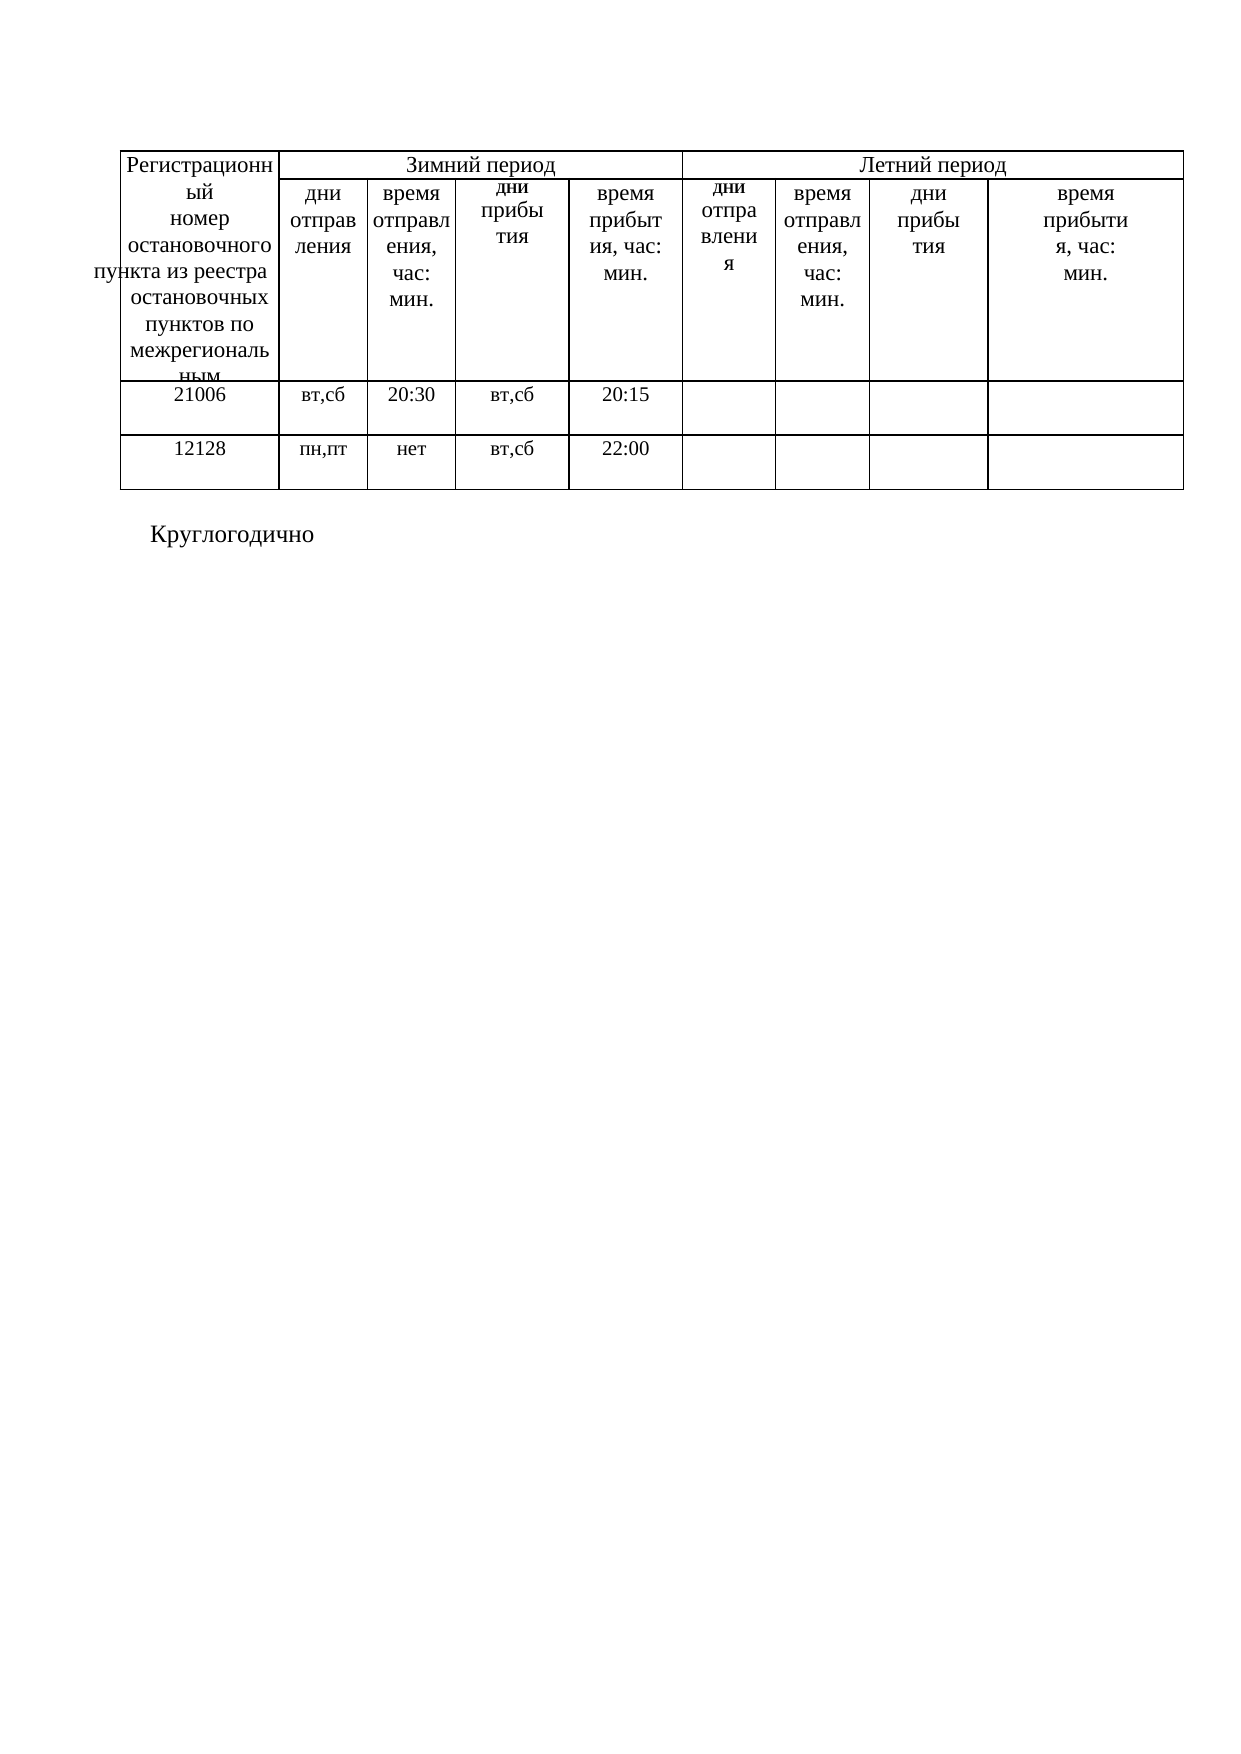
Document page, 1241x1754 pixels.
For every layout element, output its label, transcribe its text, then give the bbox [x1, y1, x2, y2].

table_cell 12128 [121, 436, 278, 489]
table_cell дни отправ ления [280, 180, 367, 380]
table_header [121, 152, 278, 380]
table_cell 22:00 [570, 436, 682, 489]
table_cell пн,пт [280, 436, 367, 489]
table_cell [870, 382, 987, 434]
table_cell дни прибы тия [870, 180, 987, 380]
table_header Летний период [683, 152, 1183, 178]
table_cell время прибыт ия, час: мин. [570, 180, 682, 380]
table_cell вт,сб [280, 382, 367, 434]
table_cell 20:30 [368, 382, 455, 434]
table_cell время прибыти я, час: мин. [989, 180, 1183, 380]
table_cell 21006 [121, 382, 278, 434]
text Круглогодично [150, 519, 1090, 548]
table_cell [776, 382, 869, 434]
table_cell [683, 436, 775, 489]
table_cell ДНИ прибы тия [456, 180, 568, 380]
table_cell 20:15 [570, 382, 682, 434]
table_cell [776, 436, 869, 489]
table_header Зимний период [280, 152, 682, 178]
table_cell ДНИ отпра влени я [683, 180, 775, 380]
table_cell [989, 436, 1183, 489]
table_cell время отправл ения, час: мин. [368, 180, 455, 380]
table_cell вт,сб [456, 382, 568, 434]
table_cell [683, 382, 775, 434]
table_cell нет [368, 436, 455, 489]
table_cell вт,сб [456, 436, 568, 489]
table_cell [989, 382, 1183, 434]
table_cell время отправл ения, час: мин. [776, 180, 869, 380]
table_cell [870, 436, 987, 489]
